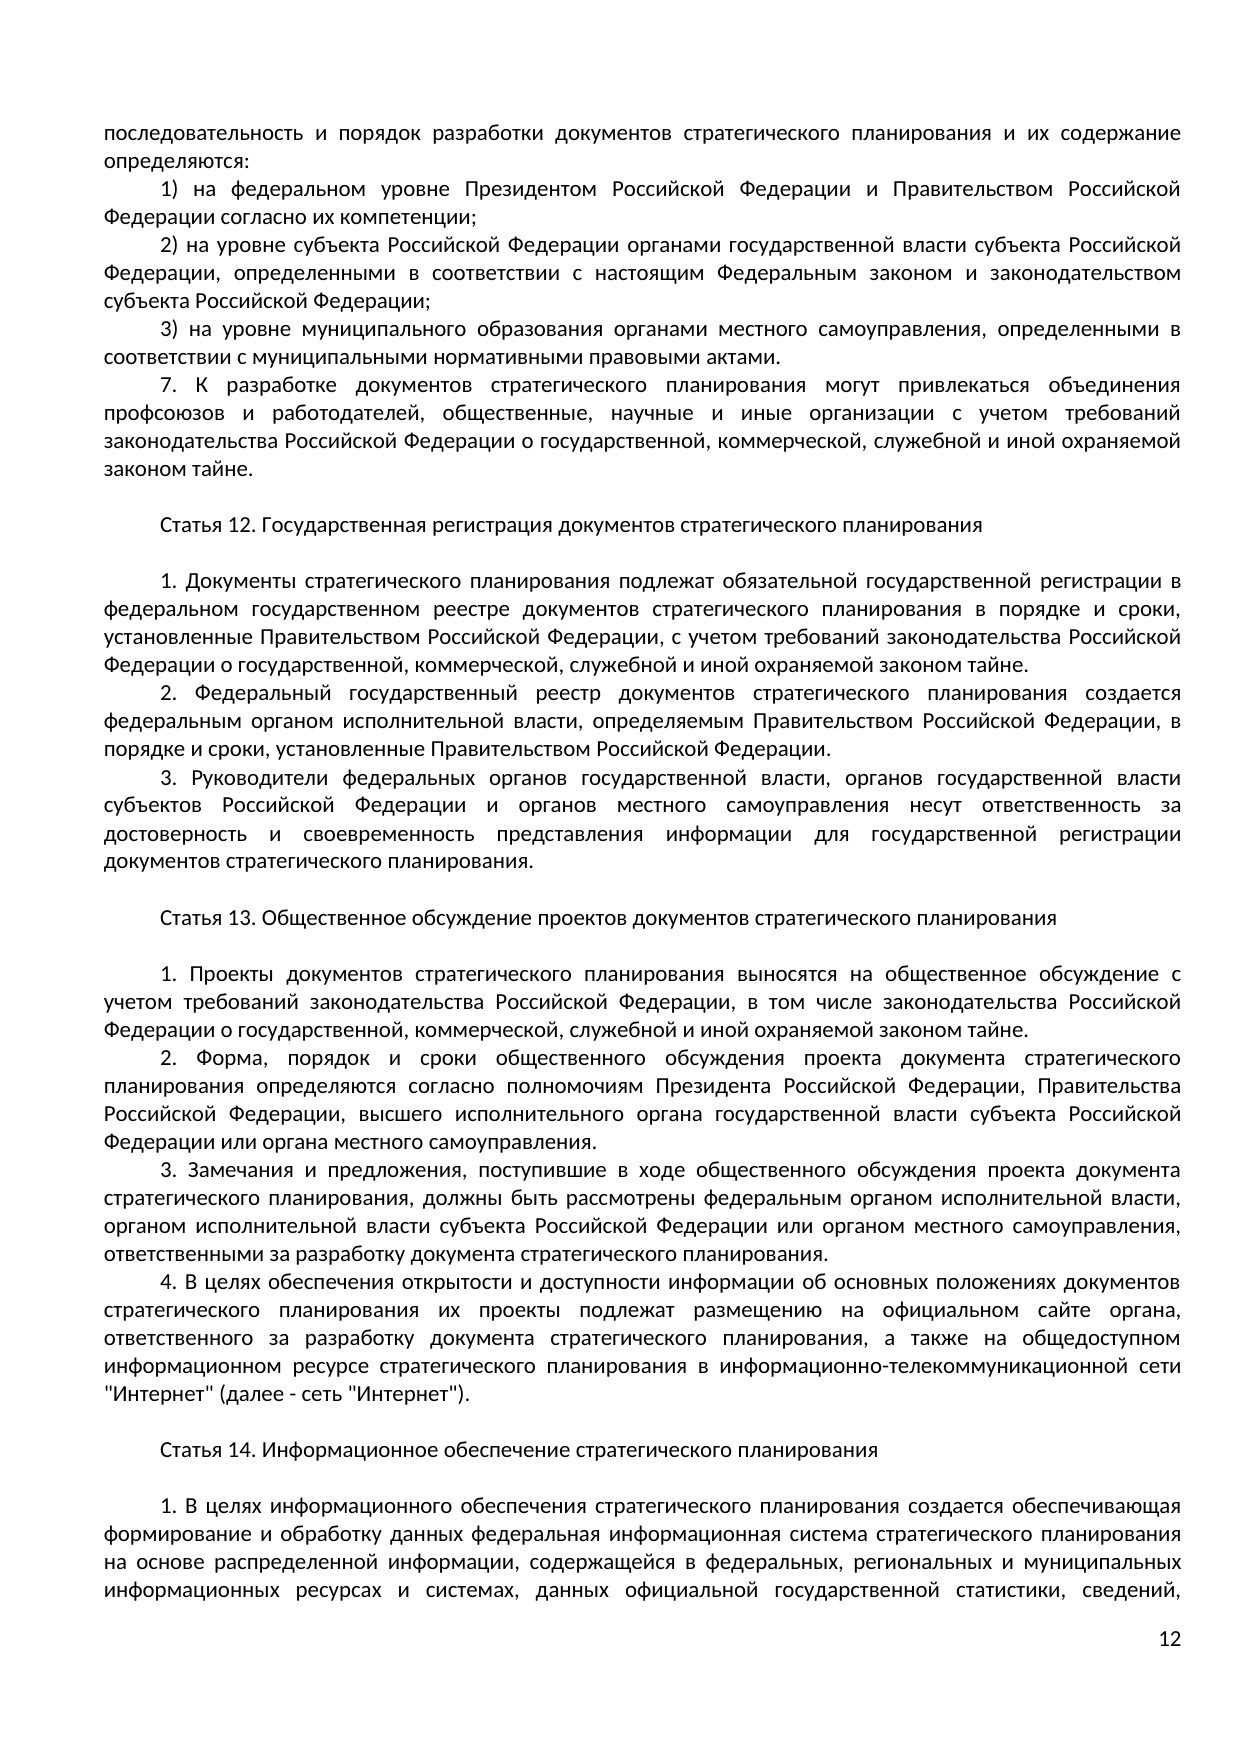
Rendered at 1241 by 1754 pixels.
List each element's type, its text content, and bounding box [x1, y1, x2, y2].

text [103, 1491, 1181, 1603]
text 1. Проекты документов стратегического планирования выносятся на общественное обсуждение с учетом требований законодательства Российской Федерации, в том числе законодательства Российской Федерации о государственной, коммерческой, служебной и иной охраняемой законом тайне. [103, 959, 1181, 1043]
text 2) на уровне субъекта Российской Федерации органами государственной власти субъекта Российской Федерации, определенными в соответствии с настоящим Федеральным законом и законодательством субъекта Российской Федерации; [103, 230, 1181, 314]
text 2. Форма, порядок и сроки общественного обсуждения проекта документа стратегического планирования определяются согласно полномочиям Президента Российской Федерации, Правительства Российской Федерации, высшего исполнительного органа государственной власти субъекта Российской Федерации или органа местного самоуправления. [103, 1043, 1181, 1155]
text Статья 12. Государственная регистрация документов стратегического планирования [103, 510, 1181, 538]
text 1) на федеральном уровне Президентом Российской Федерации и Правительством Российской Федерации согласно их компетенции; [103, 174, 1181, 230]
text Статья 13. Общественное обсуждение проектов документов стратегического планирования [103, 903, 1181, 931]
text 1. Документы стратегического планирования подлежат обязательной государственной регистрации в федеральном государственном реестре документов стратегического планирования в порядке и сроки, установленные Правительством Российской Федерации, с учетом требований законодательства Российской Федерации о государственной, коммерческой, служебной и иной охраняемой законом тайне. [103, 566, 1181, 678]
text 4. В целях обеспечения открытости и доступности информации об основных положениях документов стратегического планирования их проекты подлежат размещению на официальном сайте органа, ответственного за разработку документа стратегического планирования, а также на общедоступном информационном ресурсе стратегического планирования в информационно-телекоммуникационной сети "Интернет" (далее - сеть "Интернет"). [103, 1267, 1181, 1407]
text 2. Федеральный государственный реестр документов стратегического планирования создается федеральным органом исполнительной власти, определяемым Правительством Российской Федерации, в порядке и сроки, установленные Правительством Российской Федерации. [103, 678, 1181, 763]
text 7. К разработке документов стратегического планирования могут привлекаться объединения профсоюзов и работодателей, общественные, научные и иные организации с учетом требований законодательства Российской Федерации о государственной, коммерческой, служебной и иной охраняемой законом тайне. [103, 370, 1181, 482]
text 3. Замечания и предложения, поступившие в ходе общественного обсуждения проекта документа стратегического планирования, должны быть рассмотрены федеральным органом исполнительной власти, органом исполнительной власти субъекта Российской Федерации или органом местного самоуправления, ответственными за разработку документа стратегического планирования. [103, 1155, 1181, 1267]
text Статья 14. Информационное обеспечение стратегического планирования [103, 1435, 1181, 1463]
text 3) на уровне муниципального образования органами местного самоуправления, определенными в соответствии с муниципальными нормативными правовыми актами. [103, 314, 1181, 370]
text 3. Руководители федеральных органов государственной власти, органов государственной власти субъектов Российской Федерации и органов местного самоуправления несут ответственность за достоверность и своевременность представления информации для государственной регистрации документов стратегического планирования. [103, 763, 1181, 875]
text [103, 118, 1181, 174]
